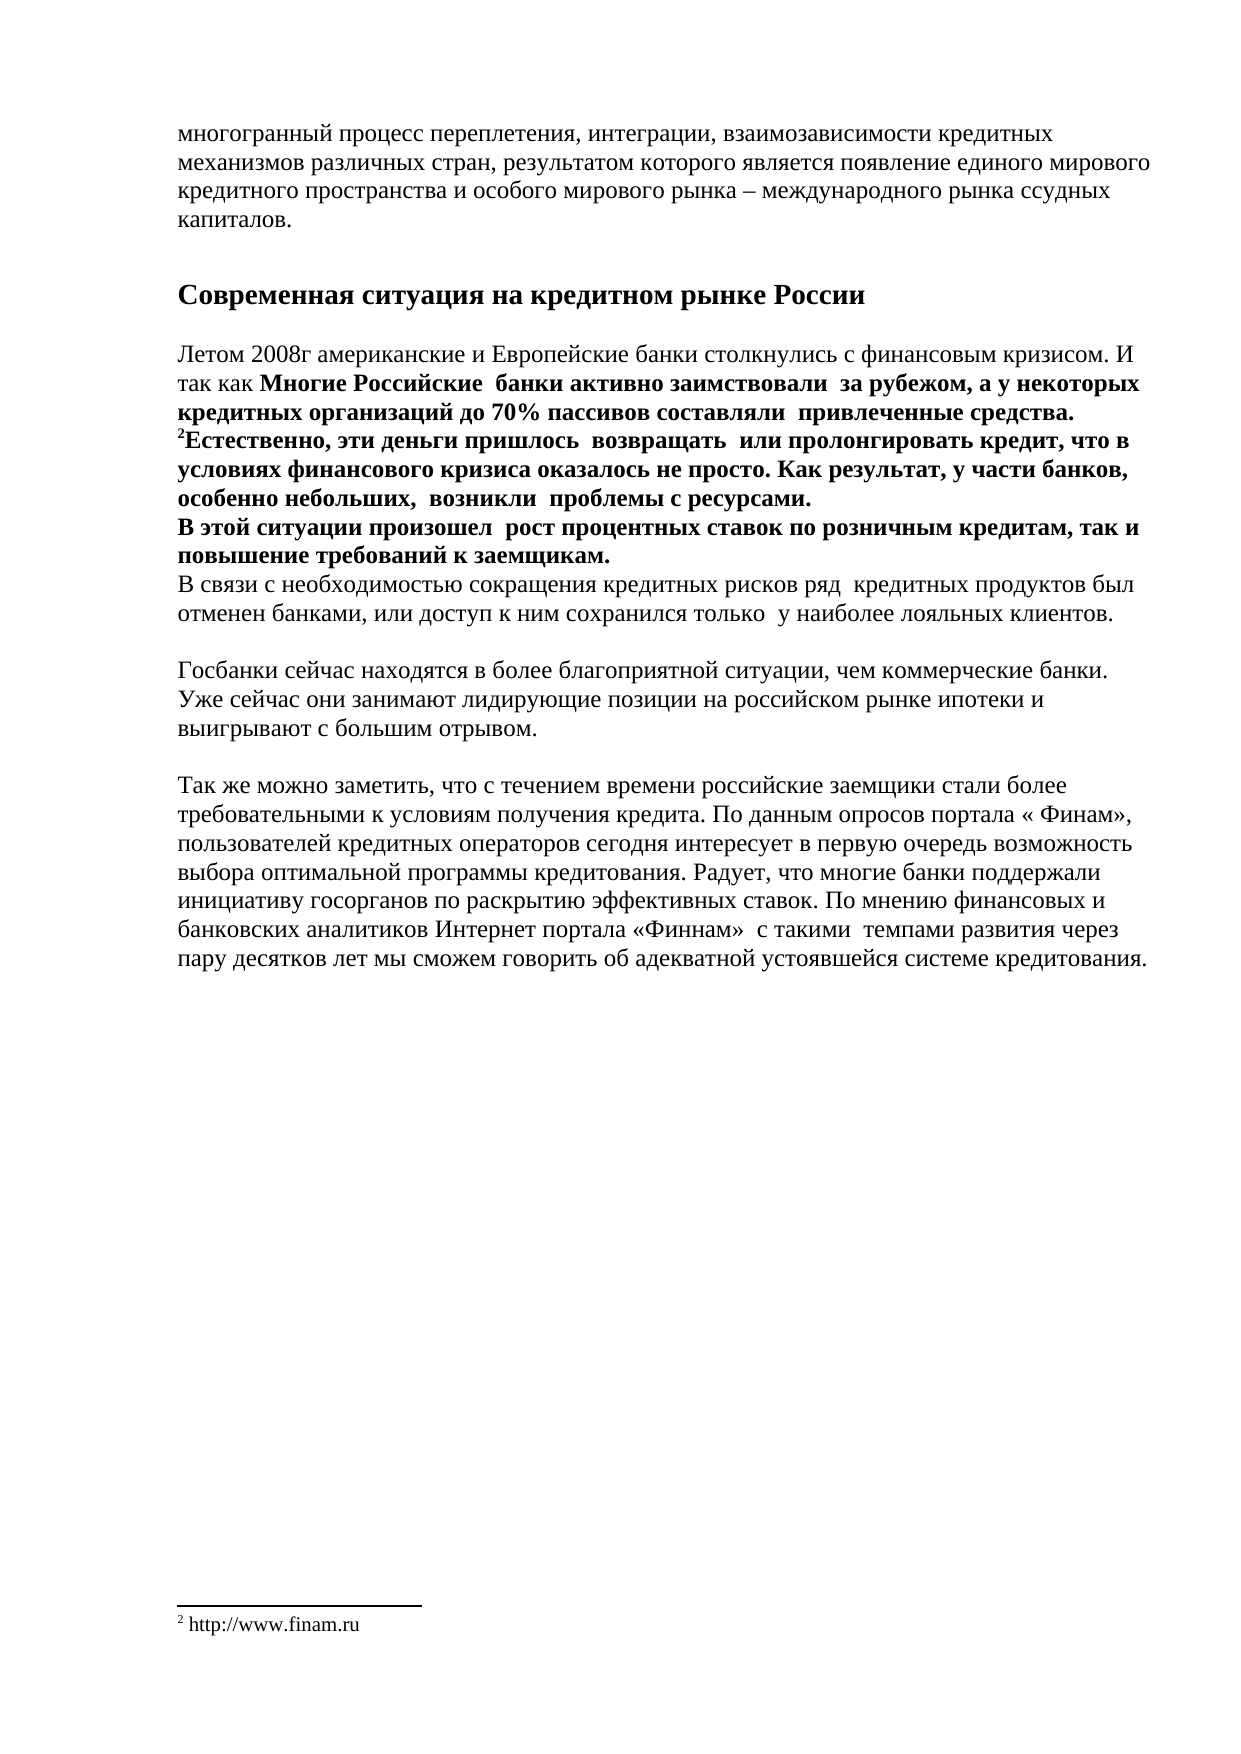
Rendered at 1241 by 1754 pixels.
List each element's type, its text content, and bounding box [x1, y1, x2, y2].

text Современная ситуация на кредитном рынке России [177, 277, 1152, 310]
text В этой ситуации произошел рост процентных ставок по розничным кредитам, так и повышение требований к заемщикам. [177, 512, 1152, 569]
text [158, 118, 1152, 233]
text Летом 2008г американские и Европейские банки столкнулись с финансовым кризисом. И так как Многие Российские банки активно заимствовали за рубежом, а у некоторых кредитных организаций до 70% пассивов составляли привлеченные средства. Естественно, эти деньги пришлось возвращать или пролонгировать кредит, что в условиях финансового кризиса оказалось не просто. Как результат, у части банков, особенно небольших, возникли проблемы с ресурсами. [177, 339, 1152, 512]
text Так же можно заметить, что с течением времени российские заемщики стали более требовательными к условиям получения кредита. По данным опросов портала « Финам», пользователей кредитных операторов сегодня интересует в первую очередь возможность выбора оптимальной программы кредитования. Радует, что многие банки поддержали инициативу госорганов по раскрытию эффективных ставок. По мнению финансовых и банковских аналитиков Интернет портала «Финнам» с такими темпами развития через пару десятков лет мы сможем говорить об адекватной устоявшейся системе кредитования. [177, 770, 1152, 972]
text Госбанки сейчас находятся в более благоприятной ситуации, чем коммерческие банки. Уже сейчас они занимают лидирующие позиции на российском рынке ипотеки и выигрывают с большим отрывом. [177, 655, 1152, 742]
text В связи с необходимостью сокращения кредитных рисков ряд кредитных продуктов был отменен банками, или доступ к ним сохранился только у наиболее лояльных клиентов. [177, 569, 1152, 627]
